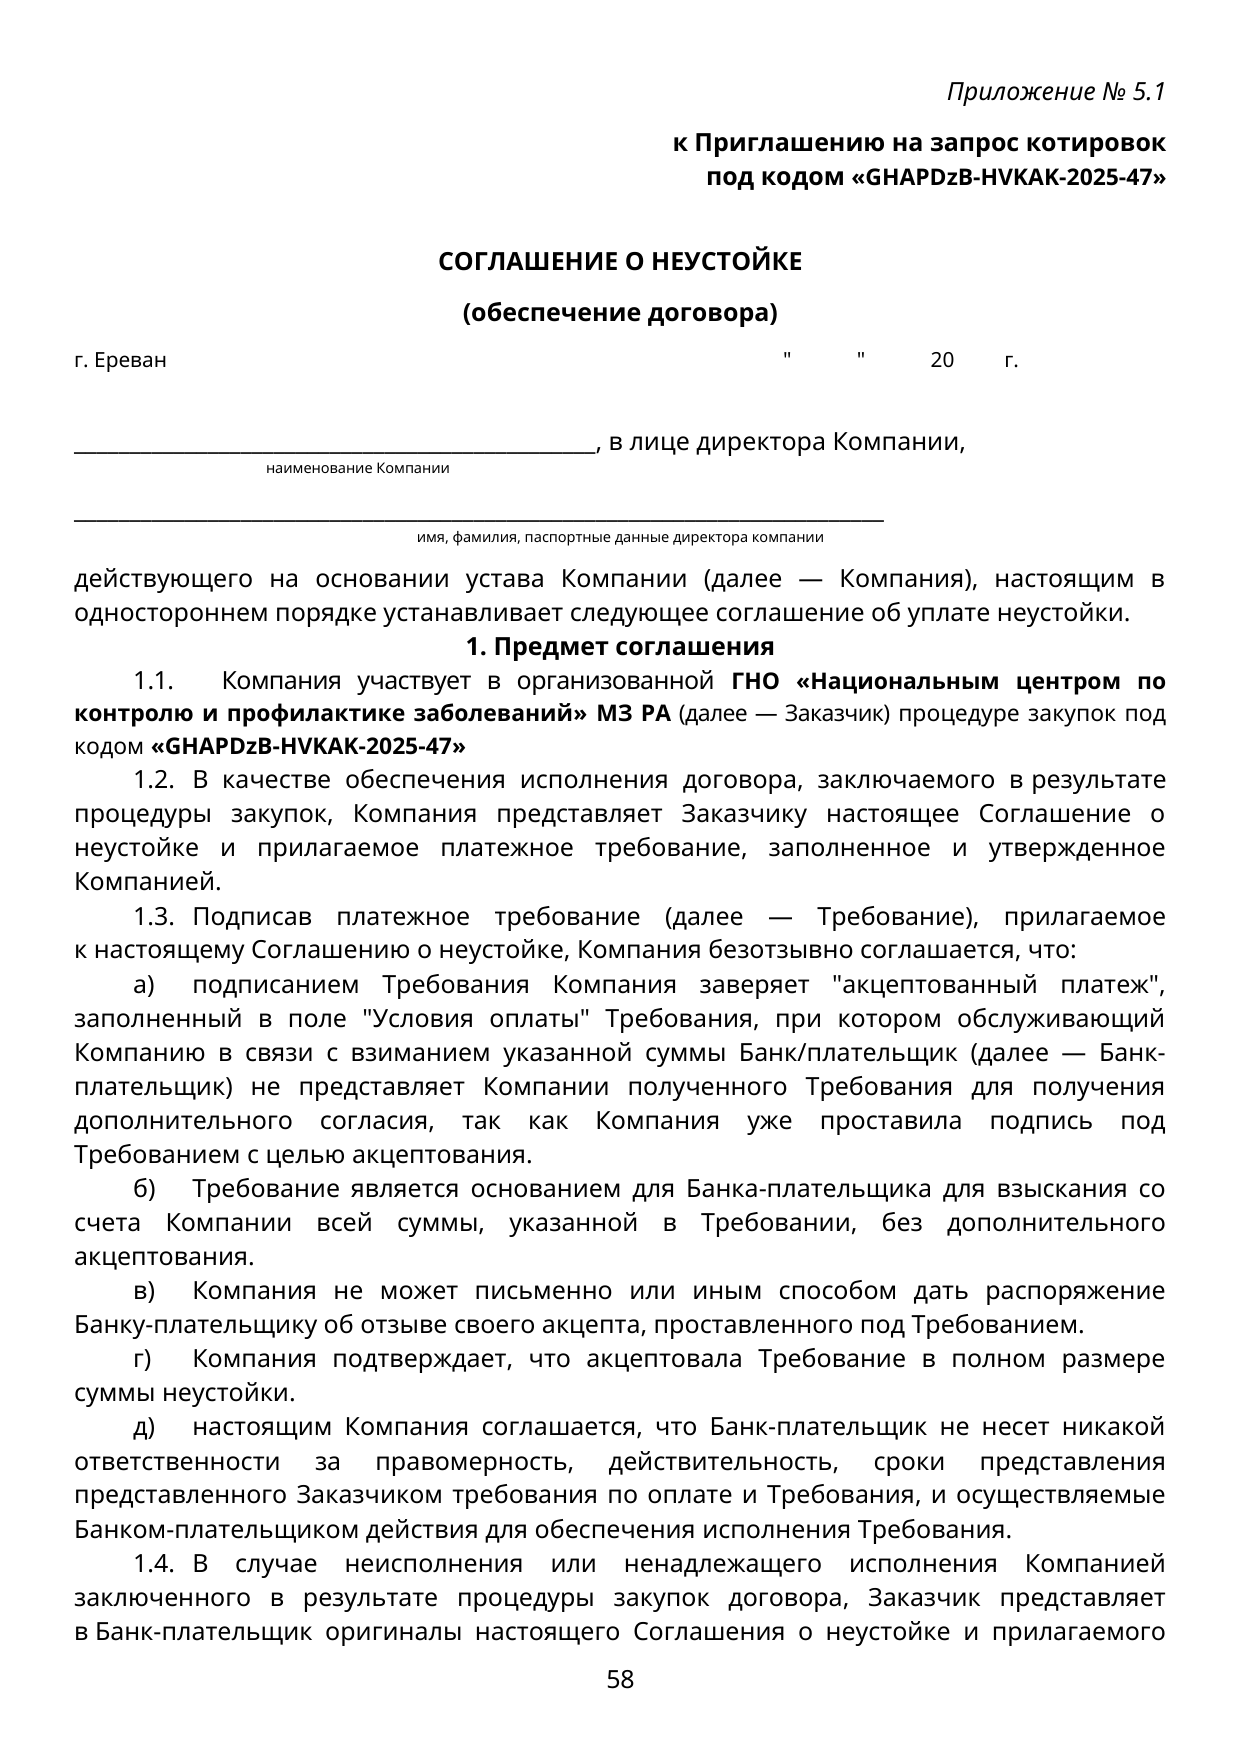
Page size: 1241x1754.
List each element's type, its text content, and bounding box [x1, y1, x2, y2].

table_header " " 20 г. [561, 345, 1030, 390]
text в) Компания не может письменно или иным способом дать распоряжение Банку-плательщику об отзыве своего акцепта, проставленного под Требованием. [74, 1273, 1167, 1341]
text _________________________________________________________________________ [74, 492, 1167, 526]
table_header г. Ереван [63, 345, 561, 390]
text 1. Предмет соглашения [74, 628, 1167, 662]
text к Приглашению на запрос котировок под кодом «GHAPDzB-HVKAK-2025-47» [74, 124, 1167, 193]
text Приложение № 5.1 [74, 74, 1167, 108]
text б) Требование является основанием для Банка-плательщика для взыскания со счета Компании всей суммы, указанной в Требовании, без дополнительного акцептования. [74, 1171, 1167, 1273]
text СОГЛАШЕНИЕ О НЕУСТОЙКЕ [74, 243, 1167, 277]
text 1.2. В качестве обеспечения исполнения договора, заключаемого в результате процедуры закупок, Компания представляет Заказчику настоящее Соглашение о неустойке и прилагаемое платежное требование, заполненное и утвержденное Компанией. [74, 762, 1167, 898]
text 1.3. Подписав платежное требование (далее — Требование), прилагаемое к настоящему Соглашению о неустойке, Компания безотзывно соглашается, что: [74, 898, 1167, 966]
text (обеспечение договора) [74, 294, 1167, 328]
text наименование Компании [266, 458, 1167, 492]
text действующего на основании устава Компании (далее — Компания), настоящим в одностороннем порядке устанавливает следующее соглашение об уплате неустойки. [74, 560, 1167, 628]
text д) настоящим Компания соглашается, что Банк-плательщик не несет никакой ответственности за правомерность, действительность, сроки представления представленного Заказчиком требования по оплате и Требования, и осуществляемые Банком-плательщиком действия для обеспечения исполнения Требования. [74, 1409, 1167, 1545]
text имя, фамилия, паспортные данные директора компании [74, 526, 1167, 560]
text _______________________________________________, в лице директора Компании, [74, 424, 1167, 458]
text 1.1. Компания участвует в организованной ГНО «Национальным центром по контролю и профилактике заболеваний» МЗ РА (далее — Заказчик) процедуре закупок под кодом «GHAPDzB-HVKAK-2025-47» [74, 662, 1167, 762]
text а) подписанием Требования Компания заверяет "акцептованный платеж", заполненный в поле "Условия оплаты" Требования, при котором обслуживающий Компанию в связи с взиманием указанной суммы Банк/плательщик (далее — Банк-плательщик) не представляет Компании полученного Требования для получения дополнительного согласия, так как Компания уже проставила подпись под Требованием с целью акцептования. [74, 966, 1167, 1171]
text г) Компания подтверждает, что акцептовала Требование в полном размере суммы неустойки. [74, 1341, 1167, 1409]
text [74, 1545, 1167, 1647]
